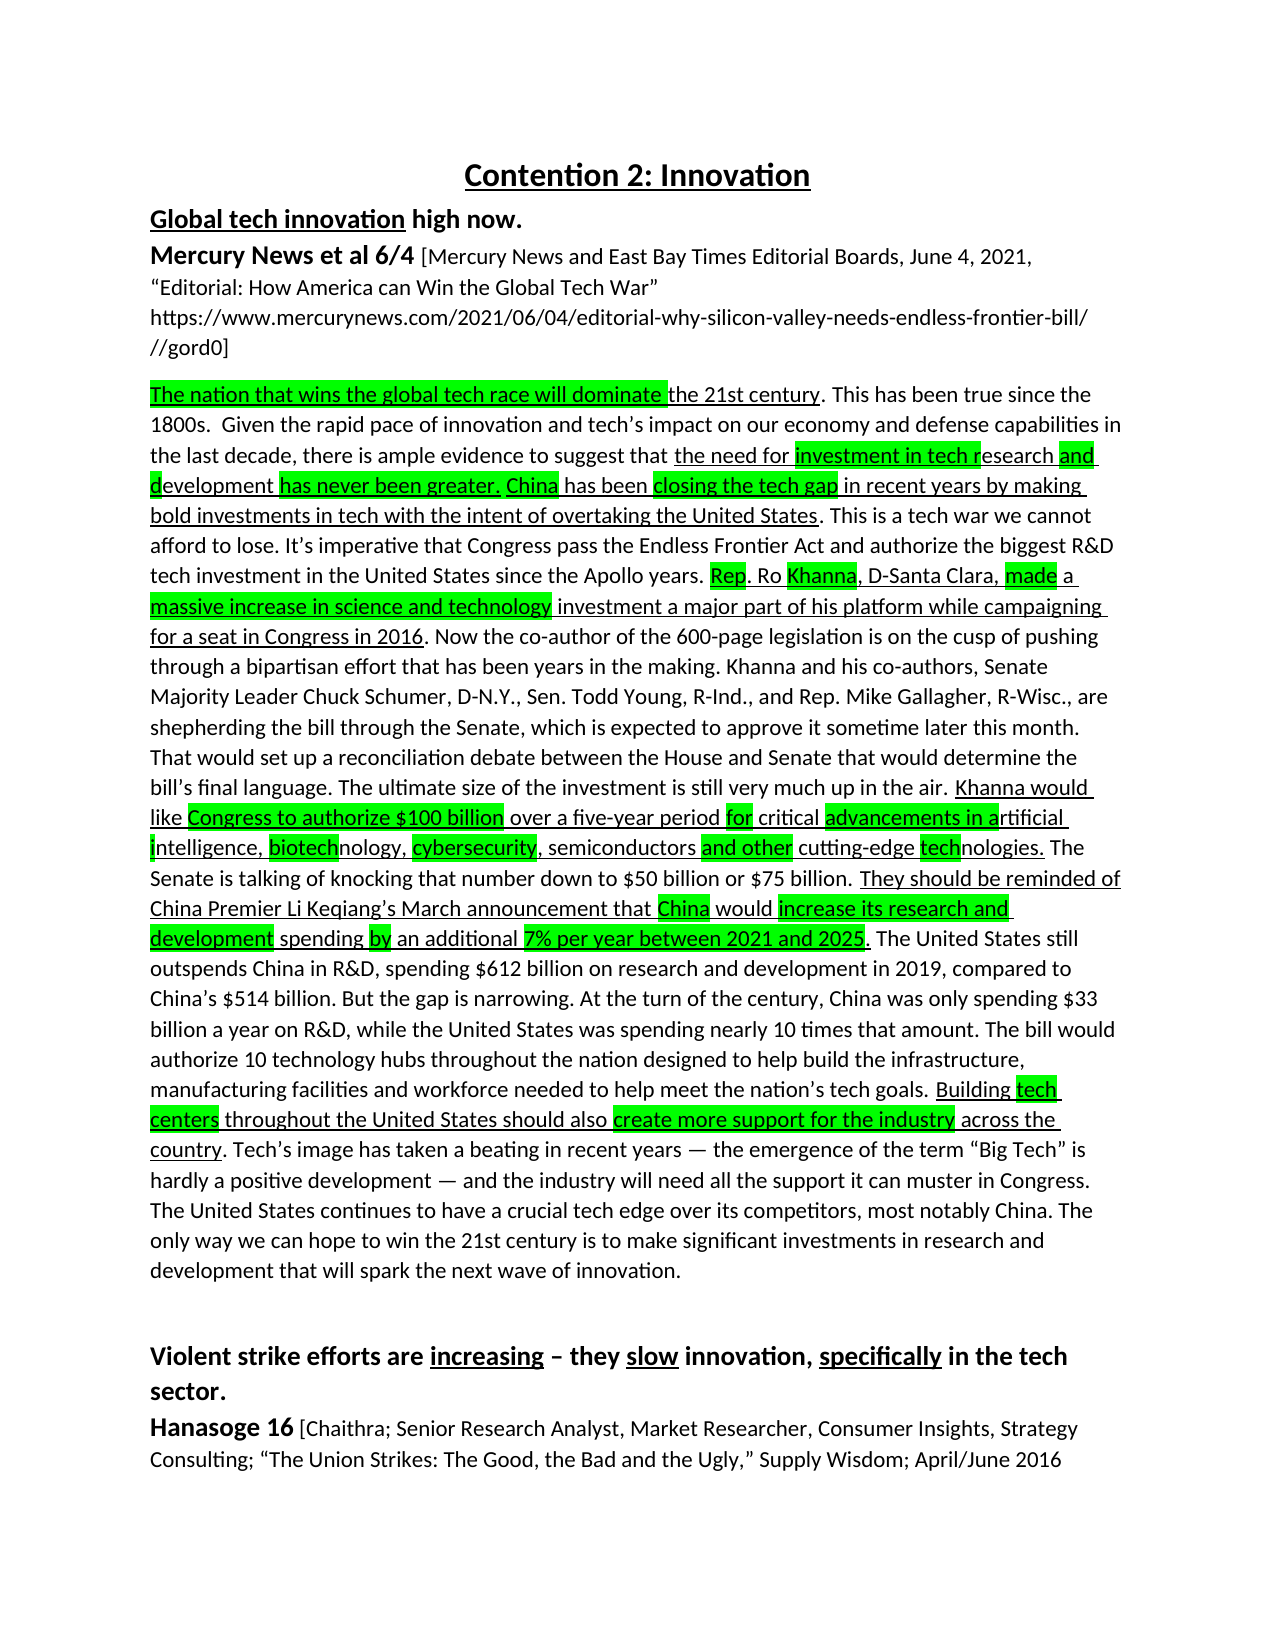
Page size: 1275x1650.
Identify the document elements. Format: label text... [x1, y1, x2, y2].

text Mercury News et al 6/4 [Mercury News and East Bay Times Editorial Boards, June 4, 2021, “Editorial: How America can Win the Global Tech War” https://www.mercurynews.com/2021/06/04/editorial-why-silicon-valley-needs-endless-frontier-bill/ //gord0] [150, 238, 1125, 362]
subtitle Violent strike efforts are increasing – they slow innovation, specifically in the tech sector. [150, 1339, 1125, 1407]
subtitle Global tech innovation high now. [150, 202, 1125, 235]
text The nation that wins the global tech race will dominate the 21st century. This has been true since the 1800s. Given the rapid pace of innovation and tech’s impact on our economy and defense capabilities in the last decade, there is ample evidence to suggest that the need for investment in tech research and development has never been greater. China has been closing the tech gap in recent years by making bold investments in tech with the intent of overtaking the United States. This is a tech war we cannot afford to lose. It’s imperative that Congress pass the Endless Frontier Act and authorize the biggest R&D tech investment in the United States since the Apollo years. Rep. Ro Khanna, D-Santa Clara, made a massive increase in science and technology investment a major part of his platform while campaigning for a seat in Congress in 2016. Now the co-author of the 600-page legislation is on the cusp of pushing through a bipartisan effort that has been years in the making. Khanna and his co-authors, Senate Majority Leader Chuck Schumer, D-N.Y., Sen. Todd Young, R-Ind., and Rep. Mike Gallagher, R-Wisc., are shepherding the bill through the Senate, which is expected to approve it sometime later this month. That would set up a reconciliation debate between the House and Senate that would determine the bill’s final language. The ultimate size of the investment is still very much up in the air. Khanna would like Congress to authorize $100 billion over a five-year period for critical advancements in artificial intelligence, biotechnology, cybersecurity, semiconductors and other cutting-edge technologies. The Senate is talking of knocking that number down to $50 billion or $75 billion. They should be reminded of China Premier Li Keqiang’s March announcement that China would increase its research and development spending by an additional 7% per year between 2021 and 2025. The United States still outspends China in R&D, spending $612 billion on research and development in 2019, compared to China’s $514 billion. But the gap is narrowing. At the turn of the century, China was only spending $33 billion a year on R&D, while the United States was spending nearly 10 times that amount. The bill would authorize 10 technology hubs throughout the nation designed to help build the infrastructure, manufacturing facilities and workforce needed to help meet the nation’s tech goals. Building tech centers throughout the United States should also create more support for the industry across the country. Tech’s image has taken a beating in recent years — the emergence of the term “Big Tech” is hardly a positive development — and the industry will need all the support it can muster in Congress. The United States continues to have a crucial tech edge over its competitors, most notably China. The only way we can hope to win the 21st century is to make significant investments in research and development that will spark the next wave of innovation. [150, 380, 1125, 1284]
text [150, 1410, 1125, 1473]
subtitle Contention 2: Innovation [150, 154, 1125, 195]
